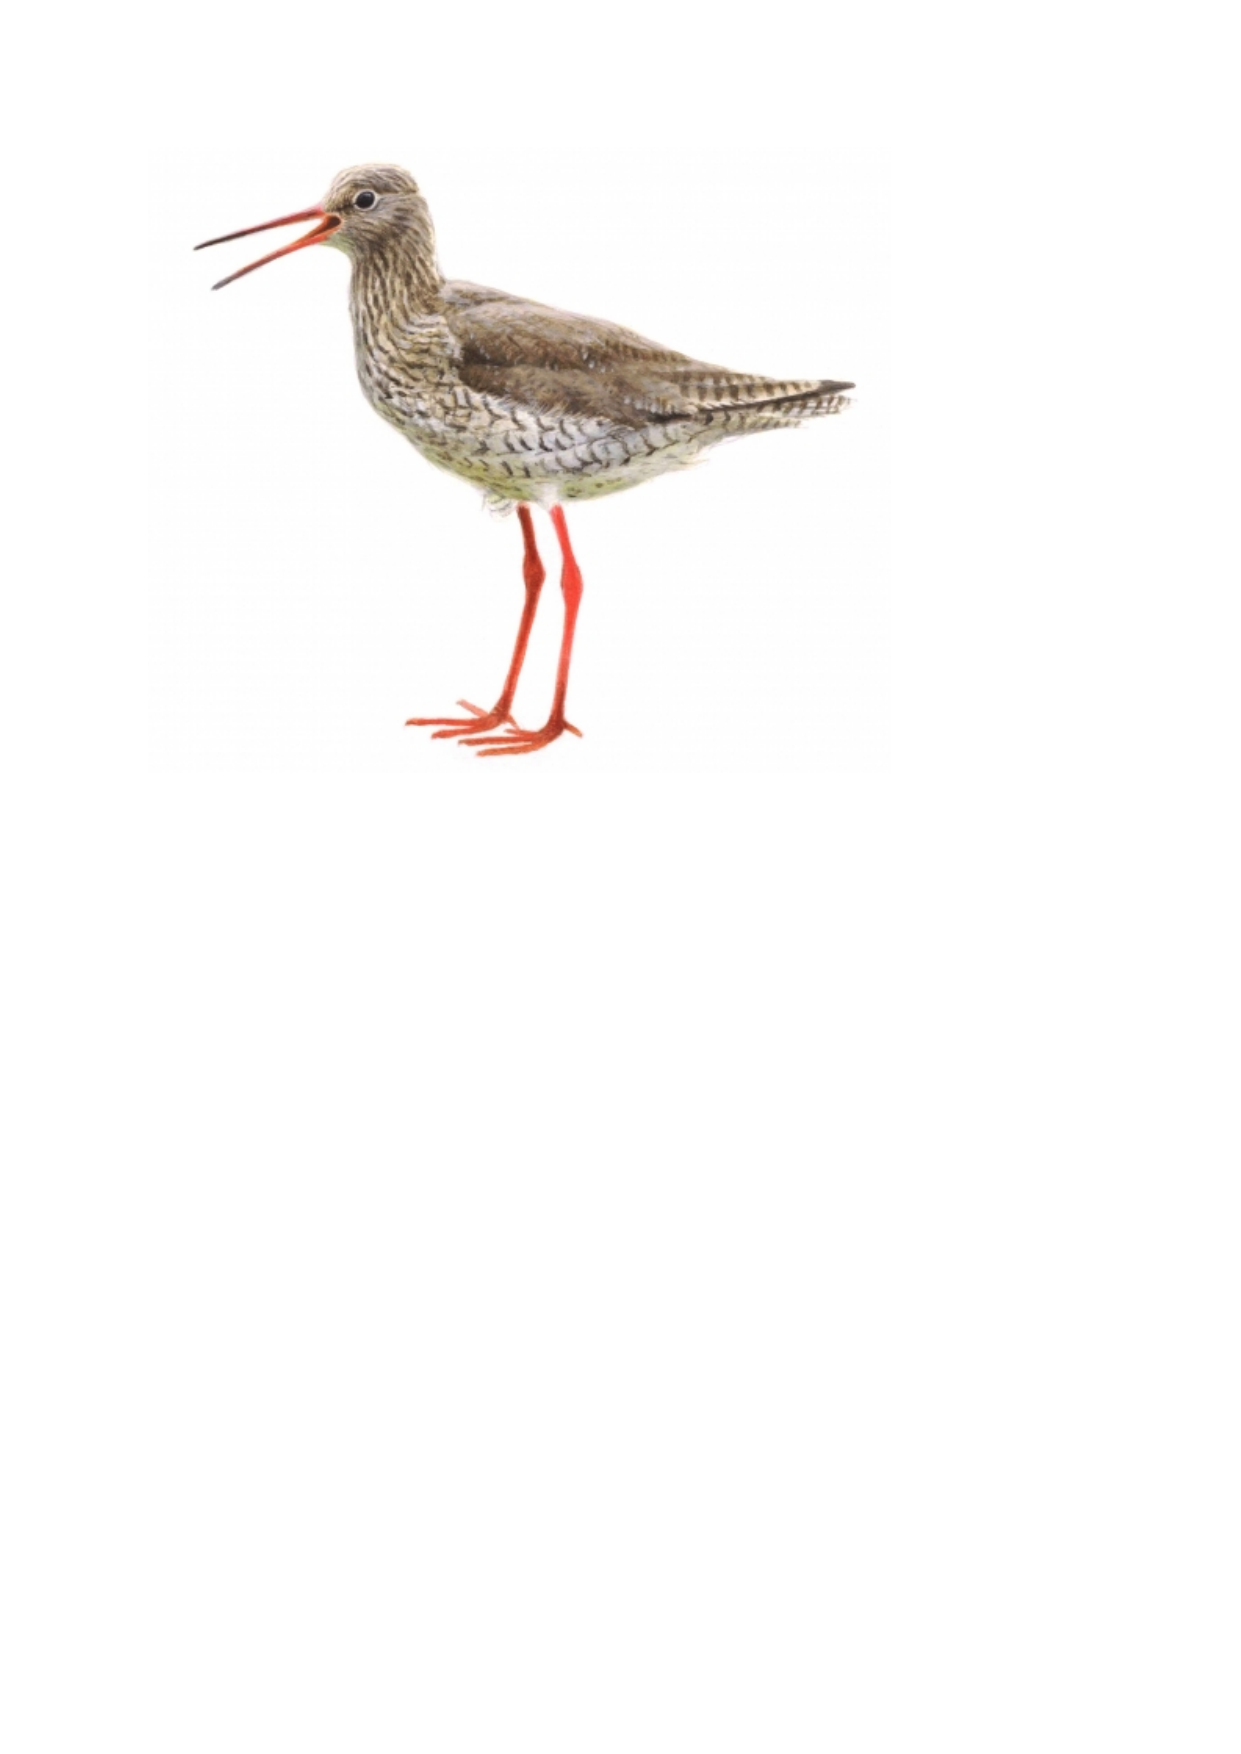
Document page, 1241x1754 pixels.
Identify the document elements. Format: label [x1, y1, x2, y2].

picture [147, 147, 892, 773]
